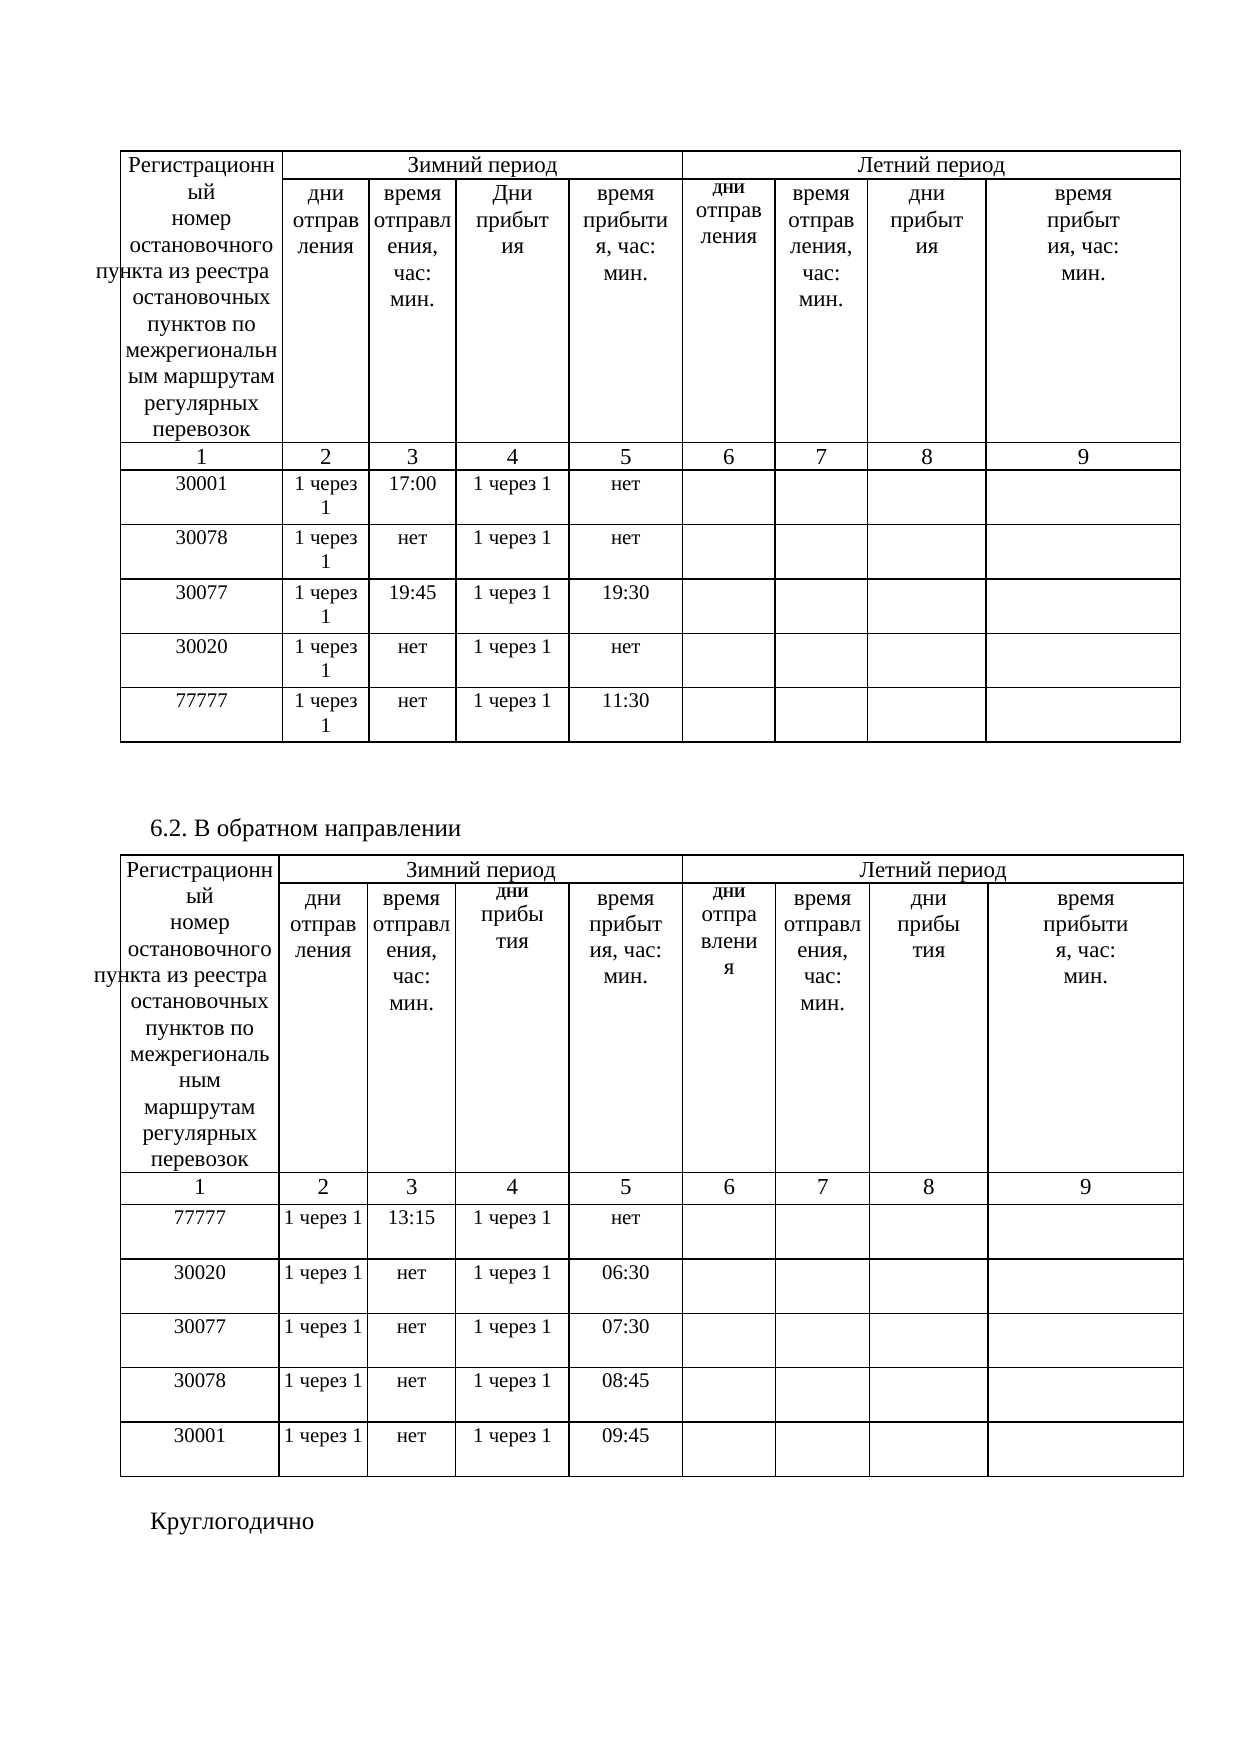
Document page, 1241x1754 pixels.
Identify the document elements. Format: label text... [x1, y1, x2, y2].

table_cell [987, 688, 1180, 741]
table_cell 7 [776, 443, 867, 469]
table_cell 5 [570, 1173, 682, 1204]
table_cell 30078 [121, 1368, 278, 1421]
table_cell дни прибы тия [870, 884, 987, 1172]
table_cell 77777 [121, 1205, 278, 1258]
table_cell 13:15 [368, 1205, 455, 1258]
table_cell 1 через 1 [280, 1368, 367, 1421]
table_cell [776, 525, 867, 578]
table_cell нет [370, 525, 455, 578]
table_cell 1 через 1 [283, 580, 368, 632]
table_cell [989, 1260, 1183, 1312]
table_cell 3 [368, 1173, 455, 1204]
table_cell 9 [987, 443, 1180, 469]
table_cell [868, 688, 985, 741]
table_cell 07:30 [570, 1314, 682, 1367]
table_cell 77777 [121, 688, 282, 741]
table_cell 1 [121, 1173, 278, 1204]
table_cell [776, 471, 867, 524]
table_cell [989, 1314, 1183, 1367]
table_cell 30077 [121, 580, 282, 632]
table_cell [868, 634, 985, 687]
table_cell 8 [870, 1173, 987, 1204]
table_cell [683, 1423, 775, 1476]
table_cell дни прибыт ия [868, 180, 985, 441]
table_cell [870, 1423, 987, 1476]
table_cell нет [368, 1260, 455, 1312]
table_cell 1 через 1 [456, 1260, 568, 1312]
table_cell 30020 [121, 1260, 278, 1312]
table_cell [683, 634, 774, 687]
table_cell нет [570, 634, 682, 687]
table_cell [683, 580, 774, 632]
table_cell 1 [121, 443, 282, 469]
table_cell [776, 1423, 869, 1476]
table_cell нет [368, 1423, 455, 1476]
table_cell 4 [456, 1173, 568, 1204]
table_cell дни отправ ления [280, 884, 367, 1172]
table_cell [870, 1260, 987, 1312]
table_cell 1 через 1 [456, 1423, 568, 1476]
table_cell 17:00 [370, 471, 455, 524]
table_cell нет [570, 525, 682, 578]
table_cell 1 через 1 [280, 1260, 367, 1312]
table_cell [989, 1368, 1183, 1421]
table_cell [683, 1368, 775, 1421]
table_cell 5 [570, 443, 682, 469]
table_cell время прибыт ия, час: мин. [570, 884, 682, 1172]
table_cell [683, 525, 774, 578]
table_cell [868, 525, 985, 578]
table_cell 1 через 1 [283, 634, 368, 687]
table_cell [989, 1205, 1183, 1258]
table_cell 9 [989, 1173, 1183, 1204]
table_cell 8 [868, 443, 985, 469]
table_cell [868, 471, 985, 524]
table_cell [989, 1423, 1183, 1476]
table_cell нет [368, 1314, 455, 1367]
table_cell 6 [683, 443, 774, 469]
table_cell 1 через 1 [280, 1205, 367, 1258]
table_cell [683, 1205, 775, 1258]
table_cell 08:45 [570, 1368, 682, 1421]
table_cell [870, 1314, 987, 1367]
table_cell [987, 634, 1180, 687]
table_cell 3 [370, 443, 455, 469]
table_cell время отправл ения, час: мин. [776, 884, 869, 1172]
table_cell [776, 1260, 869, 1312]
table_cell [776, 688, 867, 741]
table_header Регистрационный номер остановочного пункта из реестра остановочных пунктов по межрегиональным маршрутам регулярных перевозок [121, 152, 282, 441]
table_cell дни отправ ления [283, 180, 368, 441]
table_cell [987, 580, 1180, 632]
table_cell 11:30 [570, 688, 682, 741]
table_cell 1 через 1 [283, 525, 368, 578]
table_cell 7 [776, 1173, 869, 1204]
table_cell [776, 1314, 869, 1367]
table_cell 30077 [121, 1314, 278, 1367]
table_cell [868, 580, 985, 632]
table_cell 1 через 1 [456, 1368, 568, 1421]
table_cell 1 через 1 [457, 525, 568, 578]
table_cell 2 [283, 443, 368, 469]
text Круглогодично [150, 1506, 1090, 1535]
table_cell нет [570, 1205, 682, 1258]
table_cell 30020 [121, 634, 282, 687]
table_cell [870, 1205, 987, 1258]
table_cell 1 через 1 [457, 634, 568, 687]
table_cell 19:30 [570, 580, 682, 632]
table_cell [870, 1368, 987, 1421]
table_cell [683, 1314, 775, 1367]
table_cell время прибыт ия, час: мин. [987, 180, 1180, 441]
table_cell время отправ ления, час: мин. [776, 180, 867, 441]
table_header Регистрационный номер остановочного пункта из реестра остановочных пунктов по межрегиональным маршрутам регулярных перевозок [121, 856, 278, 1172]
table_cell [776, 1368, 869, 1421]
table_cell ДНИ отпра влени я [683, 884, 775, 1172]
table_cell 1 через 1 [280, 1314, 367, 1367]
table_cell [987, 525, 1180, 578]
table_cell [987, 471, 1180, 524]
text 6.2. В обратном направлении [150, 813, 1090, 842]
table_cell нет [370, 688, 455, 741]
table_cell 19:45 [370, 580, 455, 632]
table_cell время прибыти я, час: мин. [570, 180, 682, 441]
table_cell 1 через 1 [457, 580, 568, 632]
table_cell нет [570, 471, 682, 524]
table_cell 30001 [121, 1423, 278, 1476]
table_cell 1 через 1 [456, 1314, 568, 1367]
table_cell время отправл ения, час: мин. [370, 180, 455, 441]
table_cell 06:30 [570, 1260, 682, 1312]
table_cell Дни прибыт ия [457, 180, 568, 441]
table_cell время прибыти я, час: мин. [989, 884, 1183, 1172]
table_header Зимний период [283, 152, 682, 178]
table_cell 09:45 [570, 1423, 682, 1476]
table_header Зимний период [280, 856, 682, 882]
table_cell нет [370, 634, 455, 687]
table_cell [776, 1205, 869, 1258]
table_cell [683, 1260, 775, 1312]
table_cell 2 [280, 1173, 367, 1204]
table_cell время отправл ения, час: мин. [368, 884, 455, 1172]
table_cell 1 через 1 [456, 1205, 568, 1258]
table_cell [776, 580, 867, 632]
table_cell 30078 [121, 525, 282, 578]
table_cell ДНИ отправ ления [683, 180, 774, 441]
table_header Летний период [683, 152, 1180, 178]
table_cell 1 через 1 [280, 1423, 367, 1476]
table_cell нет [368, 1368, 455, 1421]
table_cell [683, 688, 774, 741]
table_cell 6 [683, 1173, 775, 1204]
table_cell 1 через 1 [457, 471, 568, 524]
table_cell 4 [457, 443, 568, 469]
table_header Летний период [683, 856, 1183, 882]
table_cell 1 через 1 [283, 688, 368, 741]
table_cell ДНИ прибы тия [456, 884, 568, 1172]
table_cell 1 через 1 [457, 688, 568, 741]
table_cell 1 через 1 [283, 471, 368, 524]
table_cell [683, 471, 774, 524]
table_cell 30001 [121, 471, 282, 524]
table_cell [776, 634, 867, 687]
